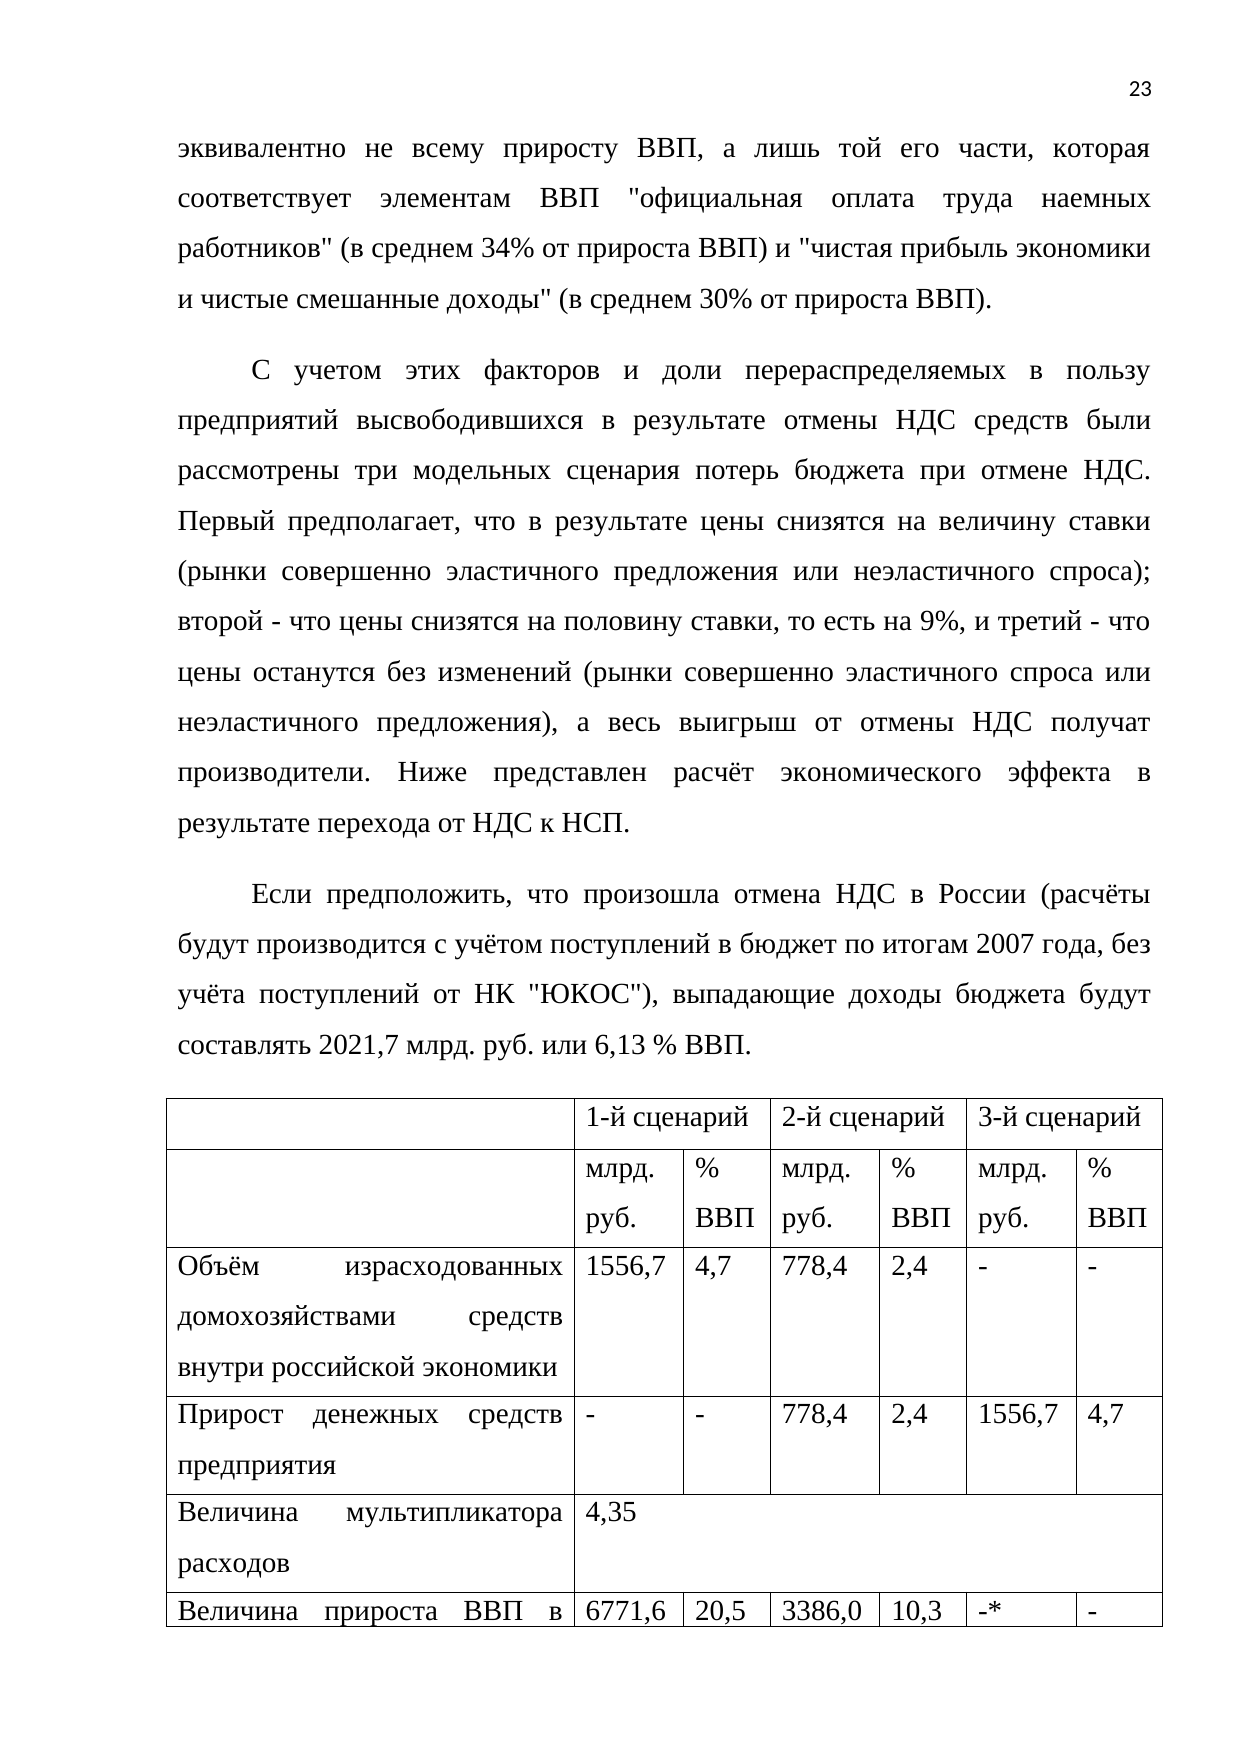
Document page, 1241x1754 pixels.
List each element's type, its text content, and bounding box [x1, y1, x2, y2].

table_cell 2,4 [880, 1397, 966, 1493]
table_cell Объём израсходованных домохозяйствами средств внутри российской экономики [167, 1248, 574, 1396]
table_header 2-й сценарий [771, 1099, 966, 1149]
table_cell - [1077, 1248, 1162, 1396]
table_cell млрд. руб. [967, 1150, 1076, 1247]
table_cell - [575, 1397, 683, 1493]
table_cell -* [967, 1593, 1076, 1626]
table_cell - [1077, 1593, 1162, 1626]
table_cell % ВВП [1077, 1150, 1162, 1247]
table_header [167, 1099, 574, 1149]
table_cell 1556,7 [967, 1397, 1076, 1493]
table_cell млрд. руб. [575, 1150, 683, 1247]
table_cell Прирост денежных средств предприятия [167, 1397, 574, 1493]
table_cell [167, 1150, 574, 1247]
table_cell 20,5 [684, 1593, 770, 1626]
table_cell 6771,6 [575, 1593, 683, 1626]
table_header 3-й сценарий [967, 1099, 1162, 1149]
table_cell 2,4 [880, 1248, 966, 1396]
table_cell 4,7 [684, 1248, 770, 1396]
text Если предположить, что произошла отмена НДС в России (расчёты будут производится с учётом поступлений в бюджет по итогам 2007 года, без учёта поступлений от НК "ЮКОС"), выпадающие доходы бюджета будут составлять 2021,7 млрд. руб. или 6,13 % ВВП. [177, 876, 1152, 1060]
table_cell Величина мультипликатора расходов [167, 1495, 574, 1592]
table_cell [167, 1593, 574, 1626]
table_cell 4,35 [575, 1495, 1162, 1592]
table_cell % ВВП [880, 1150, 966, 1247]
table_cell 4,7 [1077, 1397, 1162, 1493]
table_cell 1556,7 [575, 1248, 683, 1396]
table_cell 778,4 [771, 1397, 879, 1493]
table_cell 10,3 [880, 1593, 966, 1626]
table_cell - [967, 1248, 1076, 1396]
text С учетом этих факторов и доли перераспределяемых в пользу предприятий высвободившихся в результате отмены НДС средств были рассмотрены три модельных сценария потерь бюджета при отмене НДС. Первый предполагает, что в результате цены снизятся на величину ставки (рынки совершенно эластичного предложения или неэластичного спроса); второй - что цены снизятся на половину ставки, то есть на 9%, и третий - что цены останутся без изменений (рынки совершенно эластичного спроса или неэластичного предложения), а весь выигрыш от отмены НДС получат производители. Ниже представлен расчёт экономического эффекта в результате перехода от НДС к НСП. [177, 352, 1152, 838]
table_header 1-й сценарий [575, 1099, 770, 1149]
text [177, 130, 1152, 314]
table_cell - [684, 1397, 770, 1493]
table_cell % ВВП [684, 1150, 770, 1247]
table_cell 3386,0 [771, 1593, 879, 1626]
table_cell 778,4 [771, 1248, 879, 1396]
table_cell млрд. руб. [771, 1150, 879, 1247]
